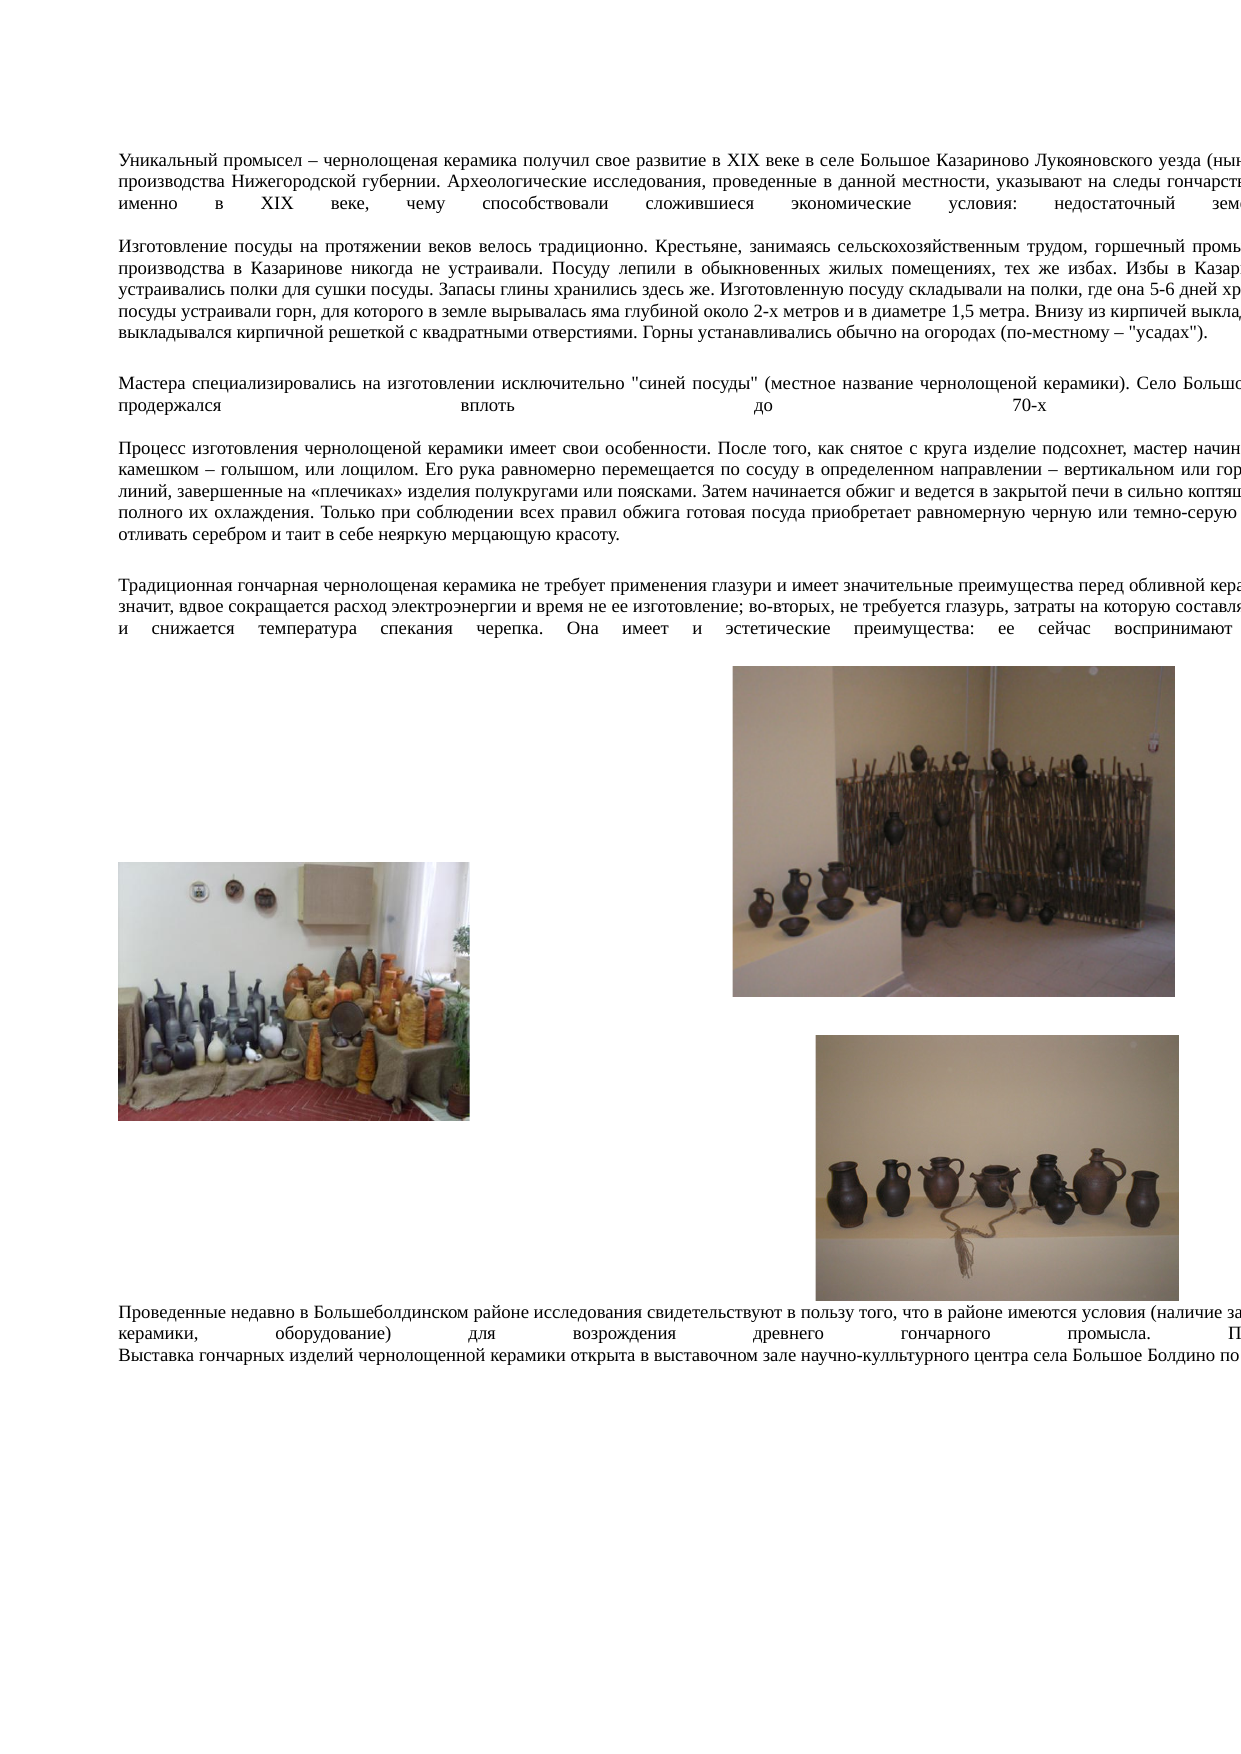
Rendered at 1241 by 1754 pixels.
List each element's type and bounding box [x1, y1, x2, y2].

table_header [117, 118, 1240, 1396]
picture [118, 862, 470, 1121]
picture [815, 1035, 1179, 1301]
picture [732, 666, 1175, 997]
